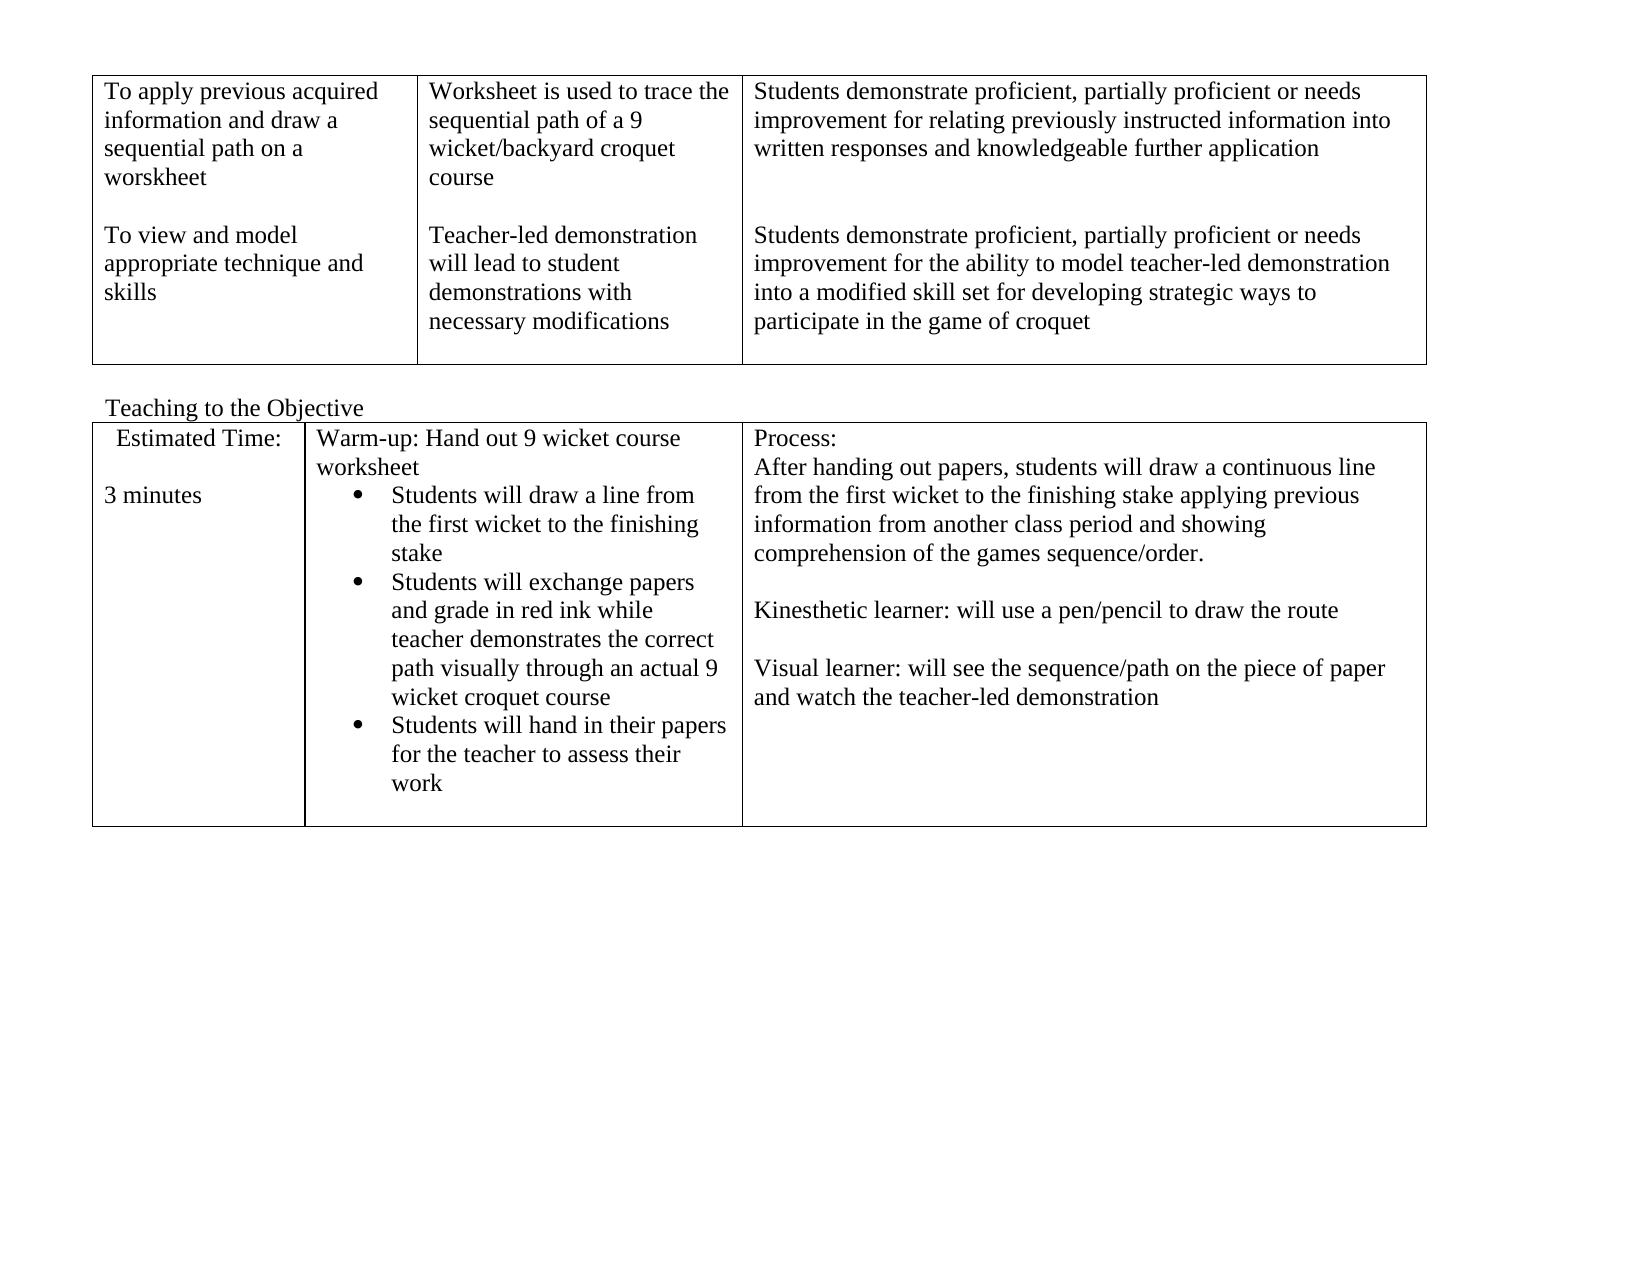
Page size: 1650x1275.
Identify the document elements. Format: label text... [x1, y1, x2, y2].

table_header Estimated Time: 3 minutes [93, 423, 304, 826]
table_header Process: After handing out papers, students will draw a continuous line from the first wicket to the finishing stake applying previous information from another class period and showing comprehension of the games sequence/order. Kinesthetic learner: will use a pen/pencil to draw the route Visual learner: will see the sequence/path on the piece of paper and watch the teacher-led demonstration [743, 423, 1426, 826]
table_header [93, 76, 417, 363]
text Teaching to the Objective [105, 393, 1537, 422]
table_header Warm-up: Hand out 9 wicket course worksheet Students will draw a line from the first wicket to the finishing stake Students will exchange papers and grade in red ink while teacher demonstrates the correct path visually through an actual 9 wicket croquet course Students will hand in their papers for the teacher to assess their work [306, 423, 742, 826]
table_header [743, 76, 1426, 363]
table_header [418, 76, 742, 363]
